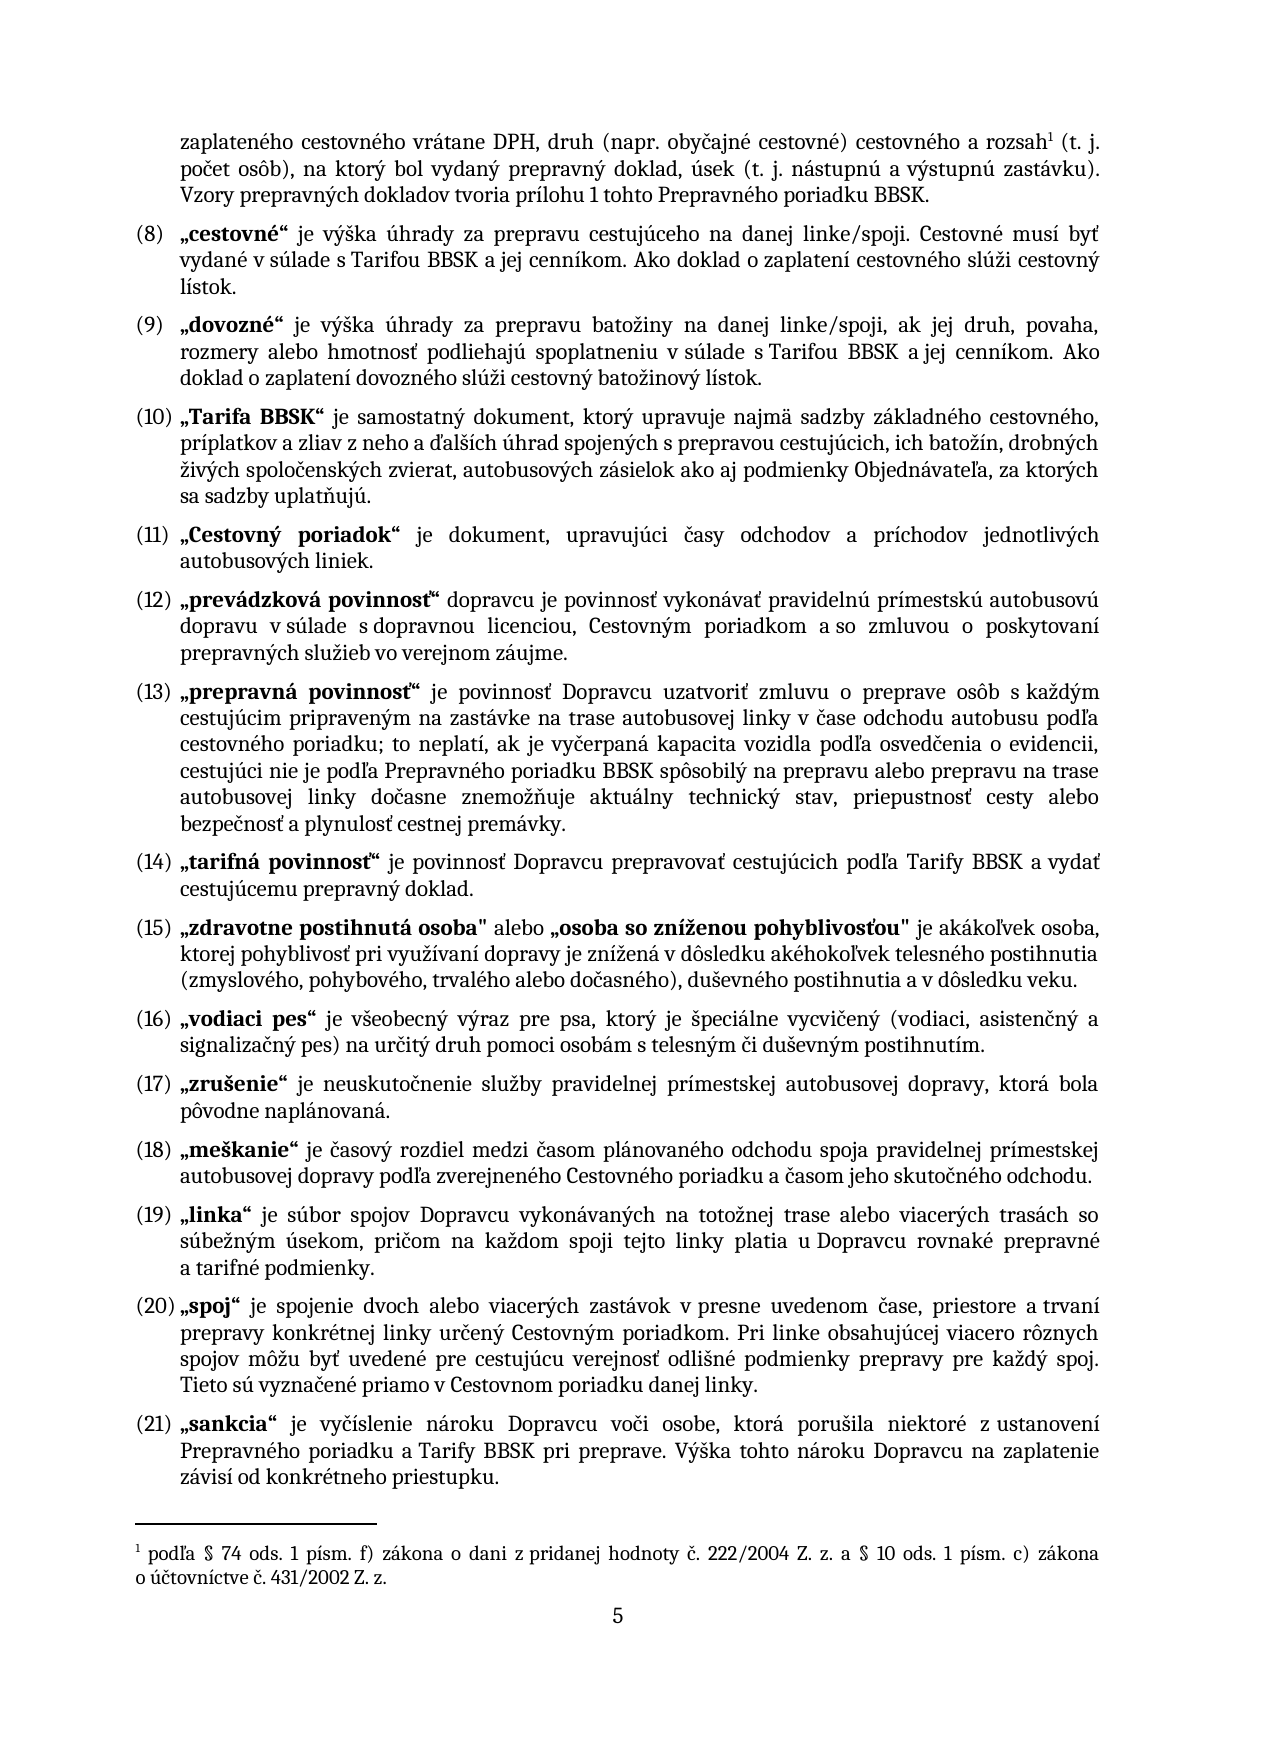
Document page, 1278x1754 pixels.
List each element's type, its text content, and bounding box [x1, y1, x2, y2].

list „spoj“ je spojenie dvoch alebo viacerých zastávok v presne uvedenom čase, priestore a trvaní prepravy konkrétnej linky určený Cestovným poriadkom. Pri linke obsahujúcej viacero rôznych spojov môžu byť uvedené pre cestujúcu verejnosť odlišné podmienky prepravy pre každý spoj. Tieto sú vyznačené priamo v Cestovnom poriadku danej linky. [135, 1293, 1100, 1398]
list „Tarifa BBSK“ je samostatný dokument, ktorý upravuje najmä sadzby základného cestovného, príplatkov a zliav z neho a ďalších úhrad spojených s prepravou cestujúcich, ich batožín, drobných živých spoločenských zvierat, autobusových zásielok ako aj podmienky Objednávateľa, za ktorých sa sadzby uplatňujú. [135, 404, 1100, 509]
list „sankcia“ je vyčíslenie nároku Dopravcu voči osobe, ktorá porušila niektoré z ustanovení Prepravného poriadku a Tarify BBSK pri preprave. Výška tohto nároku Dopravcu na zaplatenie závisí od konkrétneho priestupku. [135, 1411, 1100, 1490]
list „vodiaci pes“ je všeobecný výraz pre psa, ktorý je špeciálne vycvičený (vodiaci, asistenčný a signalizačný pes) na určitý druh pomoci osobám s telesným či duševným postihnutím. [135, 1006, 1100, 1059]
list „cestovné“ je výška úhrady za prepravu cestujúceho na danej linke/spoji. Cestovné musí byť vydané v súlade s Tarifou BBSK a jej cenníkom. Ako doklad o zaplatení cestovného slúži cestovný lístok. [135, 221, 1100, 300]
list „prepravná povinnosť“ je povinnosť Dopravcu uzatvoriť zmluvu o preprave osôb s každým cestujúcim pripraveným na zastávke na trase autobusovej linky v čase odchodu autobusu podľa cestovného poriadku; to neplatí, ak je vyčerpaná kapacita vozidla podľa osvedčenia o evidencii, cestujúci nie je podľa Prepravného poriadku BBSK spôsobilý na prepravu alebo prepravu na trase autobusovej linky dočasne znemožňuje aktuálny technický stav, priepustnosť cesty alebo bezpečnosť a plynulosť cestnej premávky. [135, 678, 1100, 837]
list „linka“ je súbor spojov Dopravcu vykonávaných na totožnej trase alebo viacerých trasách so súbežným úsekom, pričom na každom spoji tejto linky platia u Dopravcu rovnaké prepravné a tarifné podmienky. [135, 1202, 1100, 1281]
list „meškanie“ je časový rozdiel medzi časom plánovaného odchodu spoja pravidelnej prímestskej autobusovej dopravy podľa zverejneného Cestovného poriadku a časom jeho skutočného odchodu. [135, 1136, 1100, 1189]
list „prevádzková povinnosť“ dopravcu je povinnosť vykonávať pravidelnú prímestskú autobusovú dopravu v súlade s dopravnou licenciou, Cestovným poriadkom a so zmluvou o poskytovaní prepravných služieb vo verejnom záujme. [135, 587, 1100, 666]
list „zrušenie“ je neuskutočnenie služby pravidelnej prímestskej autobusovej dopravy, ktorá bola pôvodne naplánovaná. [135, 1071, 1100, 1124]
list „Cestovný poriadok“ je dokument, upravujúci časy odchodov a príchodov jednotlivých autobusových liniek. [135, 522, 1100, 574]
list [135, 129, 1100, 208]
list „tarifná povinnosť“ je povinnosť Dopravcu prepravovať cestujúcich podľa Tarify BBSK a vydať cestujúcemu prepravný doklad. [135, 849, 1100, 902]
list „dovozné“ je výška úhrady za prepravu batožiny na danej linke/spoji, ak jej druh, povaha, rozmery alebo hmotnosť podliehajú spoplatneniu v súlade s Tarifou BBSK a jej cenníkom. Ako doklad o zaplatení dovozného slúži cestovný batožinový lístok. [135, 312, 1100, 391]
list „zdravotne postihnutá osoba" alebo „osoba so zníženou pohyblivosťou" je akákoľvek osoba, ktorej pohyblivosť pri využívaní dopravy je znížená v dôsledku akéhokoľvek telesného postihnutia (zmyslového, pohybového, trvalého alebo dočasného), duševného postihnutia a v dôsledku veku. [135, 914, 1100, 993]
